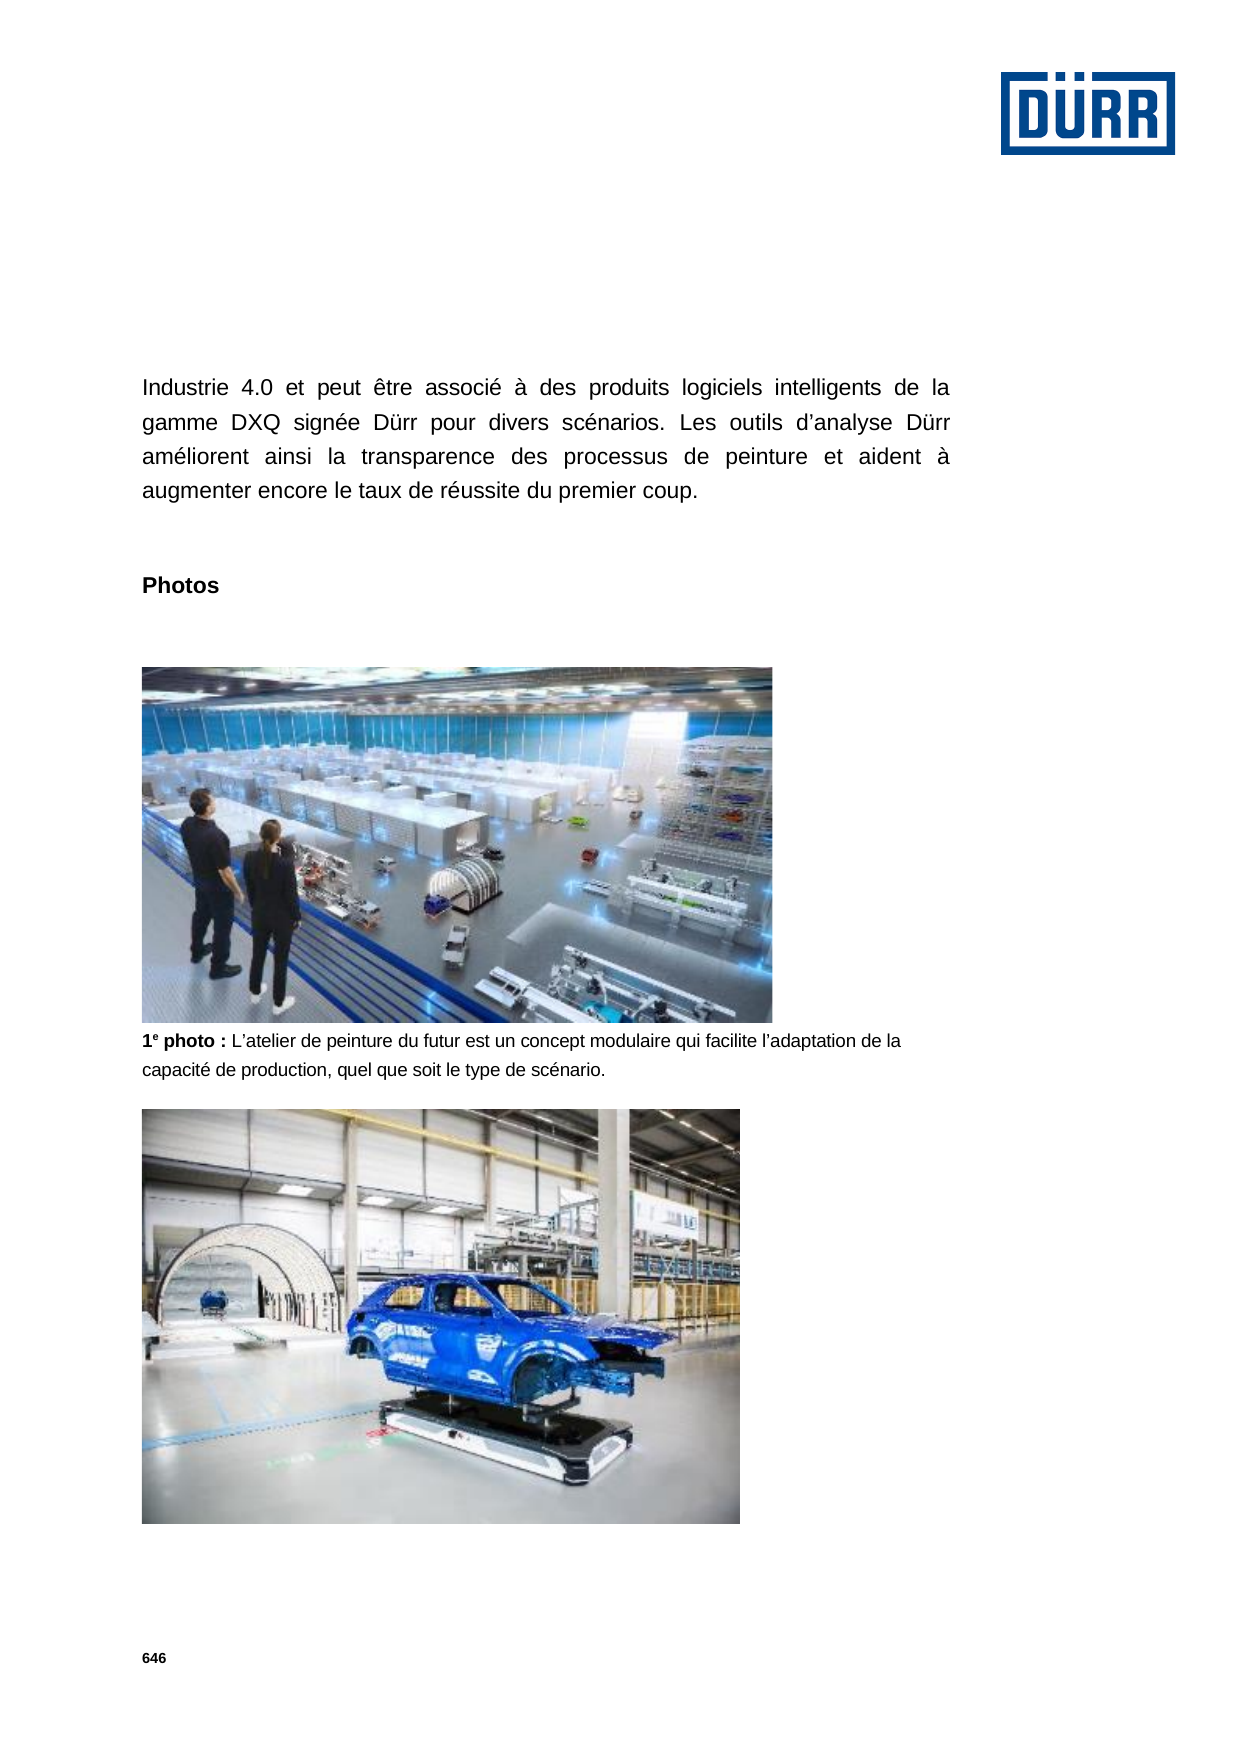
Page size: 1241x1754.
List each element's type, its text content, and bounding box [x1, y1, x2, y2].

text 1e photo : L’atelier de peinture du futur est un concept modulaire qui facilite l’adaptation de la capacité de production, quel que soit le type de scénario. [142, 1022, 951, 1081]
picture [141, 667, 773, 1023]
picture [141, 1109, 740, 1524]
picture [1001, 72, 1175, 155]
list Photos [142, 572, 951, 599]
